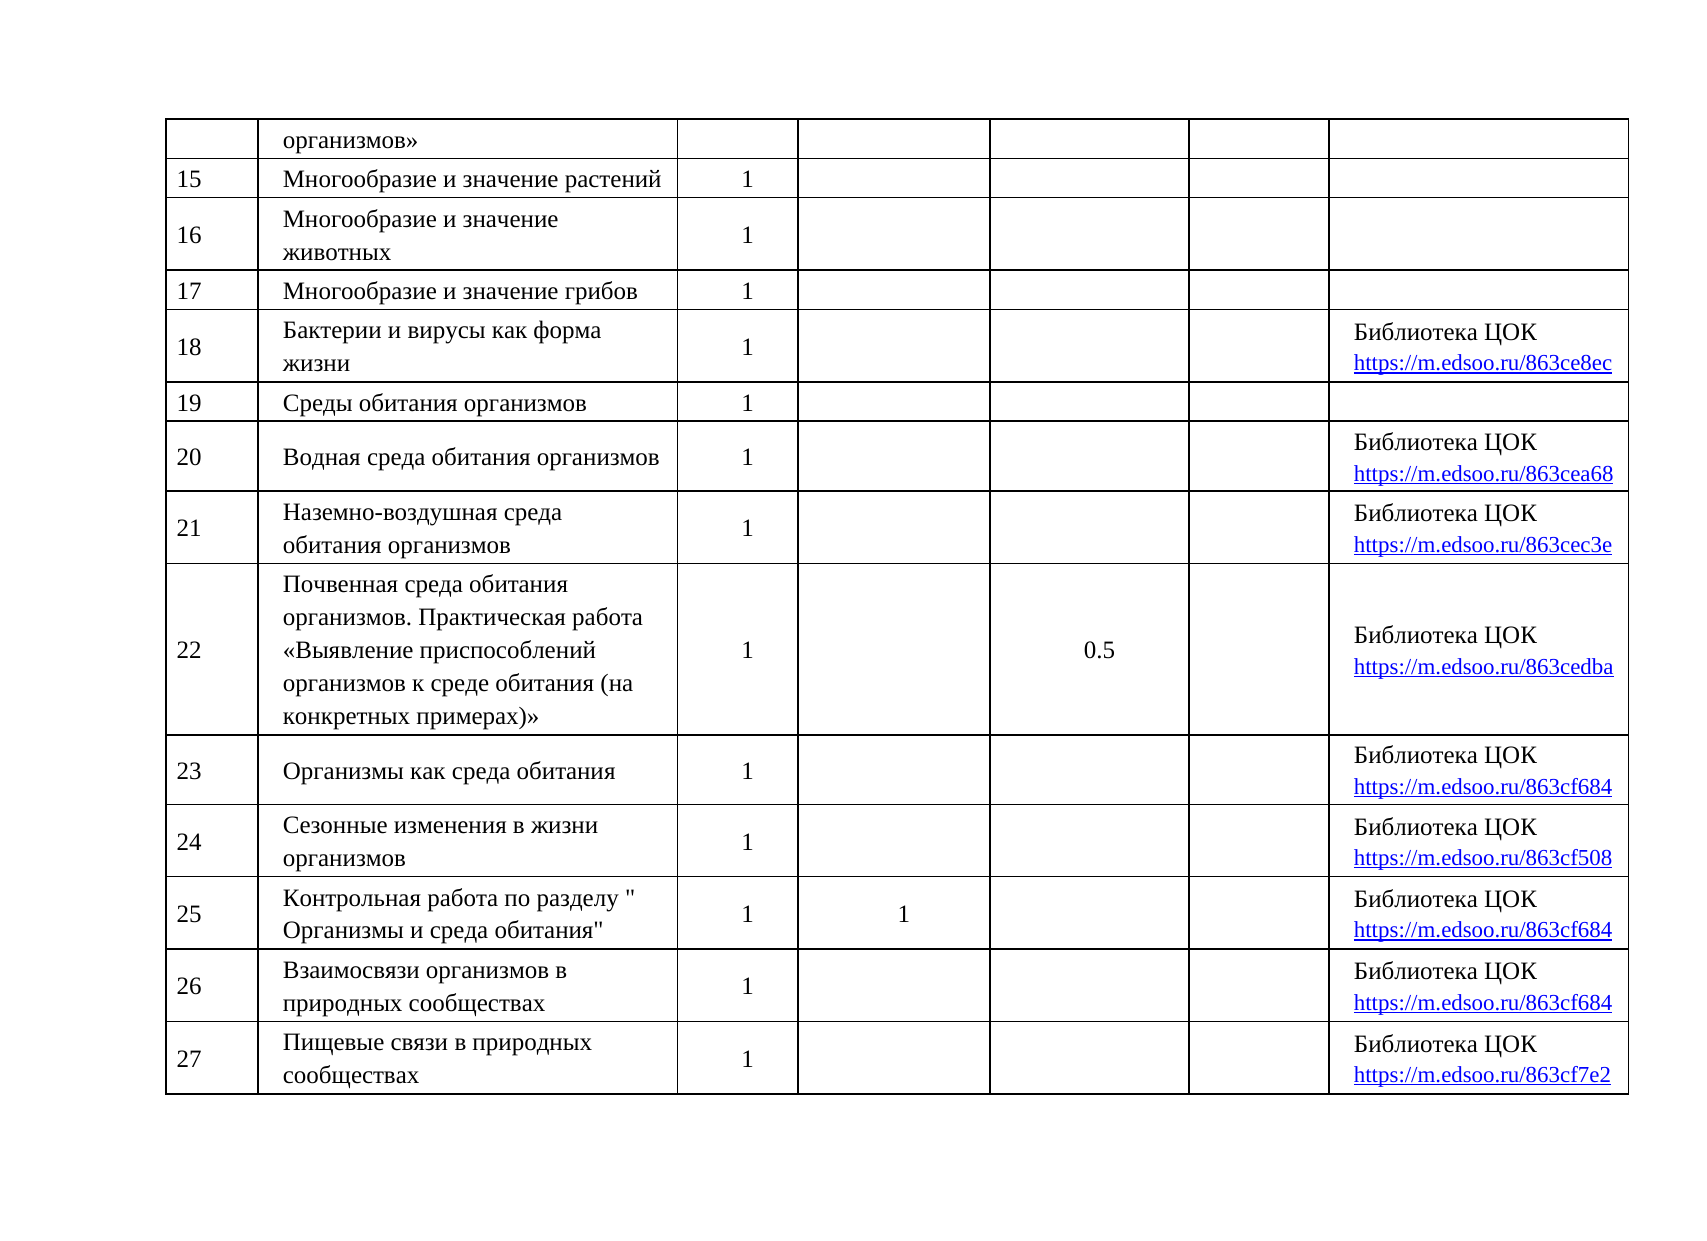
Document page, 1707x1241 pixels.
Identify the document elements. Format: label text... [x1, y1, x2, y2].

table_cell [991, 805, 1188, 876]
table_cell 1 [678, 736, 797, 803]
table_cell [991, 310, 1188, 381]
table_cell 1 [678, 310, 797, 381]
table_cell 14 [167, 120, 257, 157]
table_cell 1 [678, 383, 797, 420]
table_cell 22 [167, 564, 257, 734]
table_cell 25 [167, 877, 257, 948]
table_cell 15 [167, 159, 257, 197]
table_cell 1 [678, 950, 797, 1021]
table_cell 1 [678, 805, 797, 876]
table_cell [1190, 564, 1328, 734]
table_cell 18 [167, 310, 257, 381]
table_cell [799, 422, 989, 490]
table_cell [799, 198, 989, 269]
table_cell Библиотека ЦОК https://m.edsoo.ru/863ce8ec [1330, 310, 1628, 381]
table_cell 1 [678, 198, 797, 269]
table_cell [1330, 120, 1628, 157]
table_cell [1330, 271, 1628, 309]
table_cell 23 [167, 736, 257, 803]
table_cell [1190, 310, 1328, 381]
table_cell 1 [799, 877, 989, 948]
table_cell [991, 877, 1188, 948]
table_cell Водная среда обитания организмов [259, 422, 677, 490]
table_cell 1 [678, 120, 797, 157]
table_cell [1190, 271, 1328, 309]
table_cell [991, 383, 1188, 420]
table_cell Взаимосвязи организмов в природных сообществах [259, 950, 677, 1021]
table_cell [991, 422, 1188, 490]
table_cell 20 [167, 422, 257, 490]
table_cell 0.5 [991, 564, 1188, 734]
table_cell Библиотека ЦОК https://m.edsoo.ru/863cf508 [1330, 805, 1628, 876]
table_cell Библиотека ЦОК https://m.edsoo.ru/863cea68 [1330, 422, 1628, 490]
table_cell Организмы как среда обитания [259, 736, 677, 803]
table_cell [1190, 120, 1328, 157]
table_cell [799, 159, 989, 197]
table_cell Пищевые связи в природных сообществах [259, 1022, 677, 1093]
table_cell [991, 736, 1188, 803]
table_cell [1190, 492, 1328, 562]
table_cell Библиотека ЦОК https://m.edsoo.ru/863cf684 [1330, 877, 1628, 948]
table_cell [1190, 198, 1328, 269]
table_cell 1 [678, 564, 797, 734]
table_cell 19 [167, 383, 257, 420]
table_cell Библиотека ЦОК https://m.edsoo.ru/863cf684 [1330, 950, 1628, 1021]
table_cell Бактерии и вирусы как форма жизни [259, 310, 677, 381]
table_cell Контрольная работа по разделу " Организмы и среда обитания" [259, 877, 677, 948]
table_cell [1190, 736, 1328, 803]
table_cell [799, 805, 989, 876]
table_cell 17 [167, 271, 257, 309]
table_cell [991, 492, 1188, 562]
table_cell 1 [678, 492, 797, 562]
table_cell [799, 564, 989, 734]
table_cell 1 [678, 1022, 797, 1093]
table_cell [991, 198, 1188, 269]
table_cell Многообразие и значение грибов [259, 271, 677, 309]
table_cell Библиотека ЦОК https://m.edsoo.ru/863cf684 [1330, 736, 1628, 803]
table_cell 1 [678, 422, 797, 490]
table_cell [991, 950, 1188, 1021]
table_cell Почвенная среда обитания организмов. Практическая работа «Выявление приспособлений организмов к среде обитания (на конкретных примерах)» [259, 564, 677, 734]
table_cell [1330, 198, 1628, 269]
table_cell 21 [167, 492, 257, 562]
table_cell Библиотека ЦОК https://m.edsoo.ru/863cedba [1330, 564, 1628, 734]
table_cell [1190, 422, 1328, 490]
table_cell [799, 271, 989, 309]
table_cell [799, 310, 989, 381]
table_cell [1190, 383, 1328, 420]
table_cell 1 [678, 271, 797, 309]
table_cell 27 [167, 1022, 257, 1093]
table_cell [799, 383, 989, 420]
table_cell [991, 1022, 1188, 1093]
table_cell Многообразие и значение растений [259, 159, 677, 197]
table_cell Библиотека ЦОК https://m.edsoo.ru/863cf7e2 [1330, 1022, 1628, 1093]
table_cell [1190, 159, 1328, 197]
table_cell [799, 736, 989, 803]
table_cell [1190, 1022, 1328, 1093]
table_cell Среды обитания организмов [259, 383, 677, 420]
table_cell 1 [678, 159, 797, 197]
table_cell [991, 159, 1188, 197]
table_cell Сезонные изменения в жизни организмов [259, 805, 677, 876]
table_cell Библиотека ЦОК https://m.edsoo.ru/863cec3e [1330, 492, 1628, 562]
table_cell [1190, 950, 1328, 1021]
table_cell [1190, 805, 1328, 876]
table_cell [799, 1022, 989, 1093]
table_cell [799, 120, 989, 157]
table_cell Многообразие и значение животных [259, 198, 677, 269]
table_cell [1330, 159, 1628, 197]
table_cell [259, 120, 677, 157]
table_cell [799, 950, 989, 1021]
table_cell 26 [167, 950, 257, 1021]
table_cell 1 [678, 877, 797, 948]
table_cell [799, 492, 989, 562]
table_cell 16 [167, 198, 257, 269]
table_cell Наземно-воздушная среда обитания организмов [259, 492, 677, 562]
table_cell [1190, 877, 1328, 948]
table_cell [991, 120, 1188, 157]
table_cell [991, 271, 1188, 309]
table_cell 24 [167, 805, 257, 876]
table_cell [1330, 383, 1628, 420]
